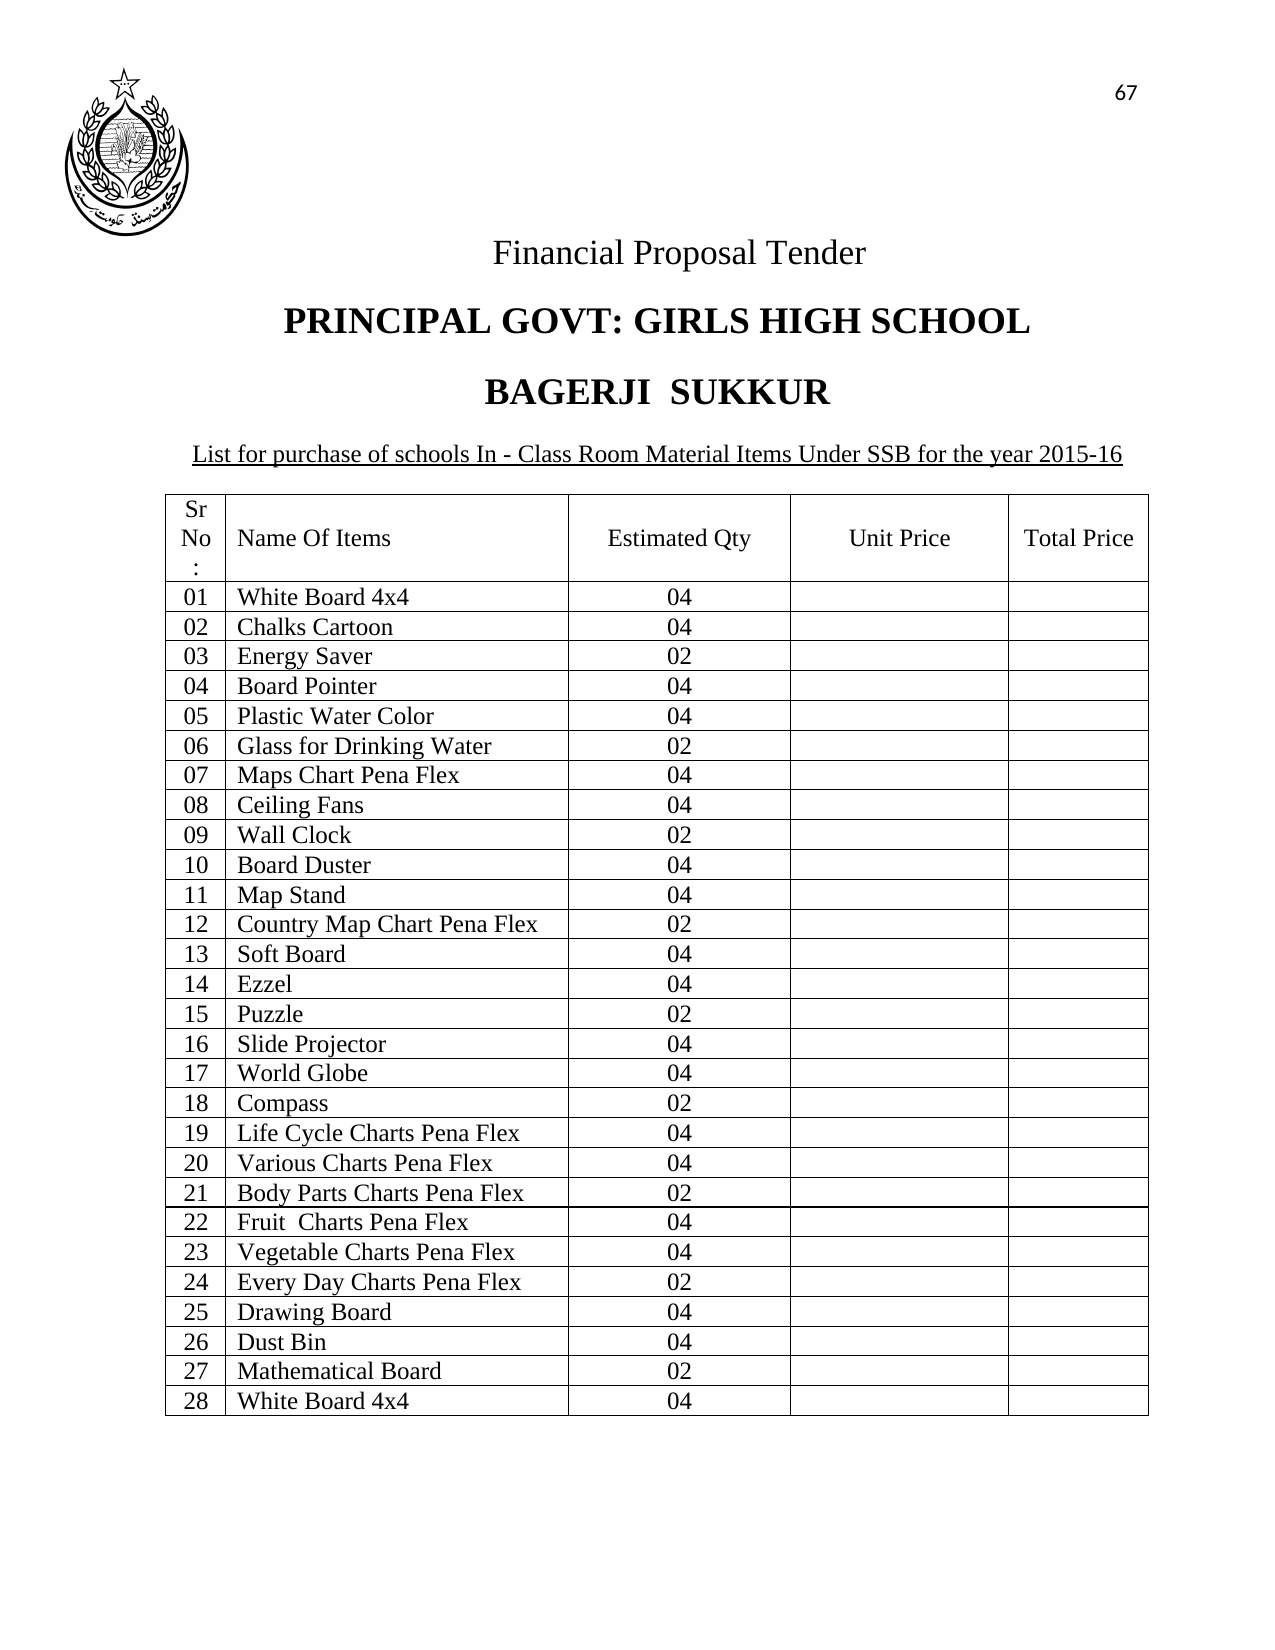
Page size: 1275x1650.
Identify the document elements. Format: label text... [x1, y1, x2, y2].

table_cell [791, 701, 1008, 730]
table_cell [1009, 641, 1148, 670]
table_cell Ezzel [226, 969, 568, 998]
table_cell Compass [226, 1088, 568, 1117]
table_cell [791, 1088, 1008, 1117]
table_cell 12 [166, 910, 225, 938]
table_cell [1009, 1237, 1148, 1266]
table_cell Board Duster [226, 850, 568, 879]
table_cell Slide Projector [226, 1029, 568, 1057]
table_cell [1009, 1178, 1148, 1206]
text BAGERJI SUKKUR [177, 369, 1137, 412]
table_cell [1009, 1208, 1148, 1236]
text PRINCIPAL GOVT: GIRLS HIGH SCHOOL [177, 299, 1137, 342]
table_cell [791, 731, 1008, 759]
table_cell 25 [166, 1297, 225, 1326]
table_cell 04 [569, 671, 790, 700]
table_cell Dust Bin [226, 1327, 568, 1355]
table_cell 17 [166, 1059, 225, 1087]
table_cell [791, 1297, 1008, 1326]
table_cell Mathematical Board [226, 1356, 568, 1385]
table_cell [1009, 1386, 1148, 1415]
table_cell 16 [166, 1029, 225, 1057]
table_cell 22 [166, 1208, 225, 1236]
table_cell 02 [569, 999, 790, 1028]
table_cell [1009, 1356, 1148, 1385]
table_cell 04 [569, 1386, 790, 1415]
table_cell [1009, 612, 1148, 640]
table_cell Plastic Water Color [226, 701, 568, 730]
table_cell 04 [569, 790, 790, 819]
table_cell 21 [166, 1178, 225, 1206]
table_header Sr No: [166, 495, 225, 581]
table_cell 07 [166, 761, 225, 789]
table_cell 01 [166, 582, 225, 611]
table_cell [791, 1029, 1008, 1057]
table_cell [791, 969, 1008, 998]
table_cell [791, 1327, 1008, 1355]
table_cell Glass for Drinking Water [226, 731, 568, 759]
table_cell [1009, 790, 1148, 819]
table_cell 04 [569, 1297, 790, 1326]
table_cell 09 [166, 820, 225, 849]
table_cell [1009, 1029, 1148, 1057]
table_cell [1009, 701, 1148, 730]
table_cell 02 [569, 1088, 790, 1117]
table_cell [791, 1386, 1008, 1415]
table_cell [1009, 582, 1148, 611]
table_cell Life Cycle Charts Pena Flex [226, 1118, 568, 1147]
table_cell Country Map Chart Pena Flex [226, 910, 568, 938]
table_cell Energy Saver [226, 641, 568, 670]
table_cell [791, 641, 1008, 670]
table_cell [1009, 761, 1148, 789]
table_cell [791, 1208, 1008, 1236]
table_cell Soft Board [226, 939, 568, 968]
table_cell Vegetable Charts Pena Flex [226, 1237, 568, 1266]
table_cell Body Parts Charts Pena Flex [226, 1178, 568, 1206]
table_cell 02 [569, 1267, 790, 1296]
table_cell [791, 790, 1008, 819]
table_cell 14 [166, 969, 225, 998]
table_cell 04 [569, 1237, 790, 1266]
table_cell 04 [569, 850, 790, 879]
table_cell 28 [166, 1386, 225, 1415]
table_cell [791, 910, 1008, 938]
table_cell [1009, 969, 1148, 998]
table_cell 23 [166, 1237, 225, 1266]
table_cell [791, 1059, 1008, 1087]
table_cell 02 [569, 1356, 790, 1385]
table_header Name Of Items [226, 495, 568, 581]
table_cell Maps Chart Pena Flex [226, 761, 568, 789]
table_cell White Board 4x4 [226, 1386, 568, 1415]
table_cell [791, 1356, 1008, 1385]
table_cell [1009, 1118, 1148, 1147]
table_cell [1009, 910, 1148, 938]
table_cell 13 [166, 939, 225, 968]
table_cell [791, 1267, 1008, 1296]
table_cell Fruit Charts Pena Flex [226, 1208, 568, 1236]
table_cell 04 [569, 969, 790, 998]
table_cell [1009, 671, 1148, 700]
table_cell [1009, 731, 1148, 759]
table_cell Various Charts Pena Flex [226, 1148, 568, 1177]
table_cell 15 [166, 999, 225, 1028]
table_cell 18 [166, 1088, 225, 1117]
table_cell [1009, 1267, 1148, 1296]
table_cell [791, 939, 1008, 968]
table_cell [1009, 939, 1148, 968]
table_cell 27 [166, 1356, 225, 1385]
table_cell Chalks Cartoon [226, 612, 568, 640]
table_cell 02 [569, 641, 790, 670]
table_header Total Price [1009, 495, 1148, 581]
table_cell 11 [166, 880, 225, 908]
table_cell [1009, 1148, 1148, 1177]
picture [62, 65, 191, 238]
text Financial Proposal Tender [177, 231, 1137, 272]
table_cell [1009, 850, 1148, 879]
table_cell 02 [166, 612, 225, 640]
table_cell [1009, 880, 1148, 908]
table_cell 08 [166, 790, 225, 819]
table_cell [1009, 1297, 1148, 1326]
table_cell World Globe [226, 1059, 568, 1087]
table_cell [791, 671, 1008, 700]
table_cell [791, 761, 1008, 789]
table_cell 19 [166, 1118, 225, 1147]
table_cell [791, 612, 1008, 640]
table_cell 02 [569, 731, 790, 759]
table_cell Puzzle [226, 999, 568, 1028]
table_cell 26 [166, 1327, 225, 1355]
table_cell Board Pointer [226, 671, 568, 700]
table_cell [791, 582, 1008, 611]
table_header Estimated Qty [569, 495, 790, 581]
table_cell 04 [569, 1059, 790, 1087]
table_cell 04 [569, 1118, 790, 1147]
table_cell [1009, 820, 1148, 849]
table_cell [791, 999, 1008, 1028]
table_cell [791, 1237, 1008, 1266]
table_cell Wall Clock [226, 820, 568, 849]
table_cell 03 [166, 641, 225, 670]
table_cell 04 [166, 671, 225, 700]
table_cell [1009, 1059, 1148, 1087]
table_cell 04 [569, 701, 790, 730]
table_cell [791, 1148, 1008, 1177]
table_cell 06 [166, 731, 225, 759]
table_cell [1009, 1088, 1148, 1117]
table_cell White Board 4x4 [226, 582, 568, 611]
text List for purchase of schools In - Class Room Material Items Under SSB for the year 2015-16 [121, 439, 1137, 468]
table_cell [791, 880, 1008, 908]
table_cell Drawing Board [226, 1297, 568, 1326]
table_cell 02 [569, 820, 790, 849]
table_cell 20 [166, 1148, 225, 1177]
table_cell 04 [569, 880, 790, 908]
table_cell 02 [569, 1178, 790, 1206]
table_cell 05 [166, 701, 225, 730]
table_cell [791, 1118, 1008, 1147]
table_cell 10 [166, 850, 225, 879]
table_cell 04 [569, 939, 790, 968]
table_cell 04 [569, 1327, 790, 1355]
table_cell [791, 1178, 1008, 1206]
table_cell [791, 820, 1008, 849]
table_cell 04 [569, 761, 790, 789]
table_cell 24 [166, 1267, 225, 1296]
table_cell 02 [569, 910, 790, 938]
table_cell 04 [569, 1208, 790, 1236]
table_cell [1009, 999, 1148, 1028]
table_cell 04 [569, 1029, 790, 1057]
table_cell [791, 850, 1008, 879]
table_cell Every Day Charts Pena Flex [226, 1267, 568, 1296]
table_header Unit Price [791, 495, 1008, 581]
table_cell Ceiling Fans [226, 790, 568, 819]
table_cell Map Stand [226, 880, 568, 908]
table_cell 04 [569, 1148, 790, 1177]
table_cell 04 [569, 612, 790, 640]
table_cell 04 [569, 582, 790, 611]
table_cell [1009, 1327, 1148, 1355]
